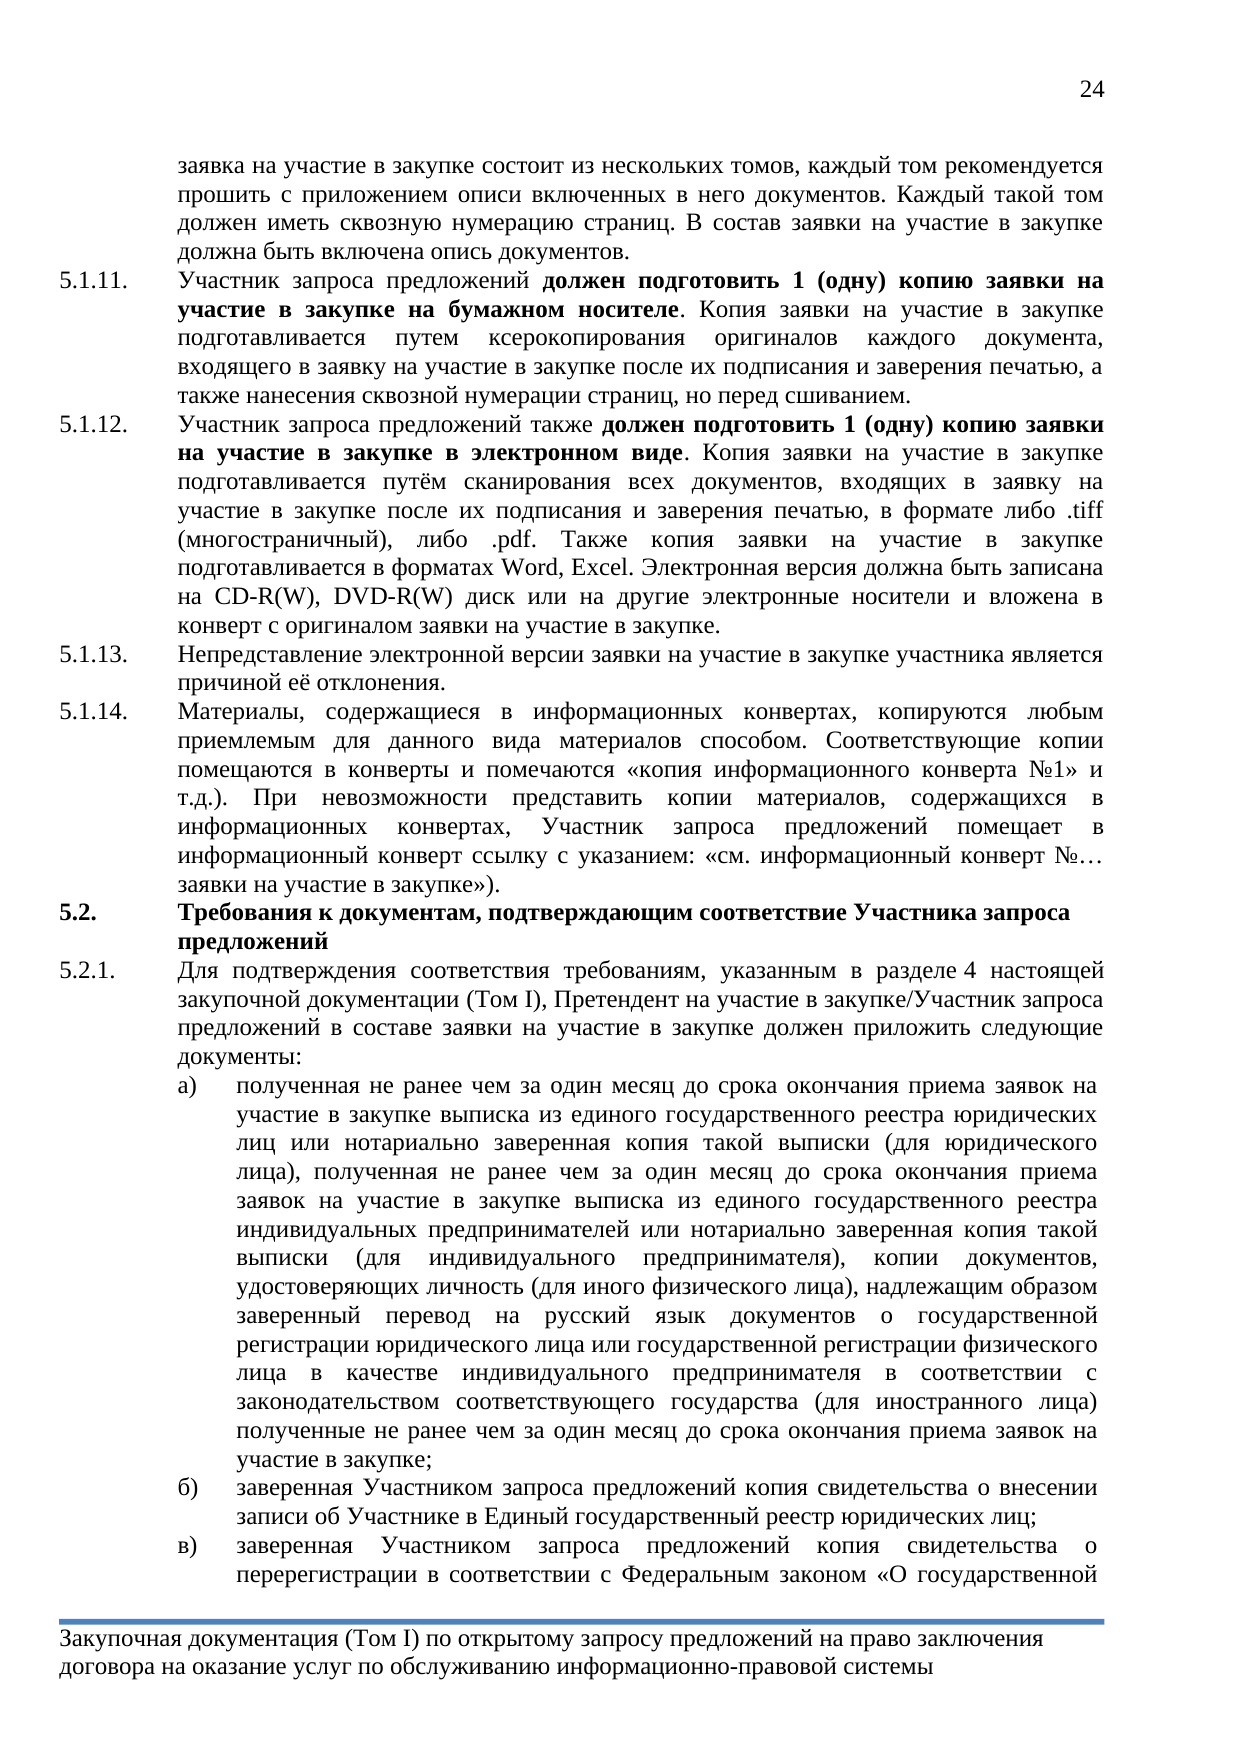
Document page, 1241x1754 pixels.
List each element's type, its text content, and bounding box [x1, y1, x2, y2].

list Участник запроса предложений также должен подготовить 1 (одну) копию заявки на участие в закупке в электронном виде. Копия заявки на участие в закупке подготавливается путём сканирования всех документов, входящих в заявку на участие в закупке после их подписания и заверения печатью, в формате либо .tiff (многостраничный), либо .pdf. Также копия заявки на участие в закупке подготавливается в форматах Word, Excel. Электронная версия должна быть записана на CD-R(W), DVD-R(W) диск или на другие электронные носители и вложена в конверт с оригиналом заявки на участие в закупке. [59, 409, 1104, 639]
list Участник запроса предложений должен подготовить 1 (одну) копию заявки на участие в закупке на бумажном носителе. Копия заявки на участие в закупке подготавливается путем ксерокопирования оригиналов каждого документа, входящего в заявку на участие в закупке после их подписания и заверения печатью, а также нанесения сквозной нумерации страниц, но перед сшиванием. [59, 265, 1104, 409]
list Непредставление электронной версии заявки на участие в закупке участника является причиной её отклонения. [59, 639, 1104, 696]
list Для подтверждения соответствия требованиям, указанным в разделе 4 настоящей закупочной документации (Том I), Претендент на участие в закупке/Участник запроса предложений в составе заявки на участие в закупке должен приложить следующие документы: [59, 955, 1104, 1070]
list Требования к документам, подтверждающим соответствие Участника запроса предложений [59, 897, 1104, 955]
list заверенная Участником запроса предложений копия свидетельства о внесении записи об Участнике в Единый государственный реестр юридических лиц; [177, 1472, 1098, 1530]
list полученная не ранее чем за один месяц до срока окончания приема заявок на участие в закупке выписка из единого государственного реестра юридических лиц или нотариально заверенная копия такой выписки (для юридического лица), полученная не ранее чем за один месяц до срока окончания приема заявок на участие в закупке выписка из единого государственного реестра индивидуальных предпринимателей или нотариально заверенная копия такой выписки (для индивидуального предпринимателя), копии документов, удостоверяющих личность (для иного физического лица), надлежащим образом заверенный перевод на русский язык документов о государственной регистрации юридического лица или государственной регистрации физического лица в качестве индивидуального предпринимателя в соответствии с законодательством соответствующего государства (для иностранного лица) полученные не ранее чем за один месяц до срока окончания приема заявок на участие в закупке; [177, 1070, 1098, 1472]
list Материалы, содержащиеся в информационных конвертах, копируются любым приемлемым для данного вида материалов способом. Соответствующие копии помещаются в конверты и помечаются «копия информационного конверта №1» и т.д.). При невозможности представить копии материалов, содержащихся в информационных конвертах, Участник запроса предложений помещает в информационный конверт ссылку с указанием: «см. информационный конверт №… заявки на участие в закупке»). [59, 696, 1104, 897]
